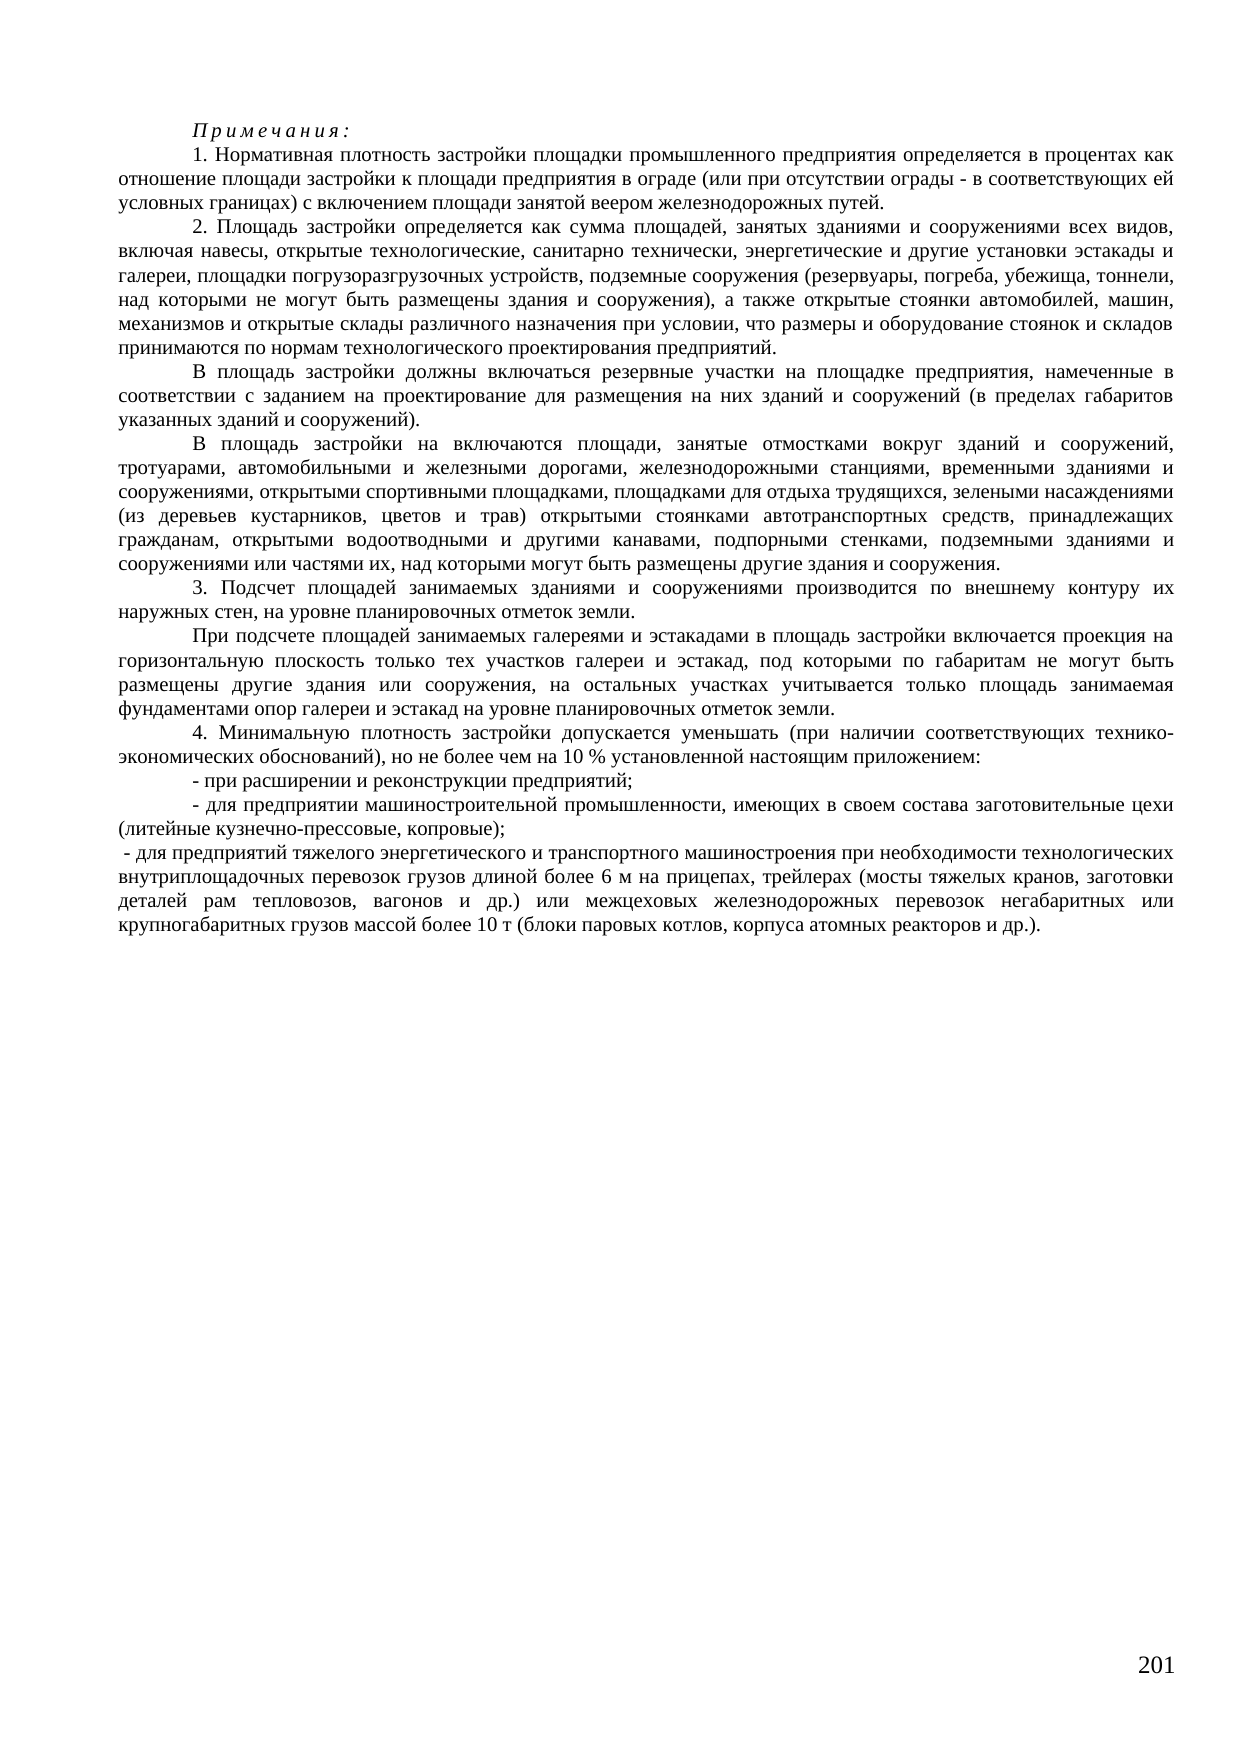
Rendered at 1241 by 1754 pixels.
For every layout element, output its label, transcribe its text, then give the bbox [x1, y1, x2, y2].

text 1. Нормативная плотность застройки площадки промышленного предприятия определяется в процентах как отношение площади застройки к площади предприятия в ограде (или при отсутствии ограды - в соответствующих ей условных границах) с включением площади занятой веером железнодорожных путей. [118, 142, 1175, 214]
text 2. Площадь застройки определяется как сумма площадей, занятых зданиями и сооружениями всех видов, включая навесы, открытые технологические, санитарно технически, энергетические и другие установки эстакады и галереи, площадки погрузоразгрузочных устройств, подземные сооружения (резервуары, погреба, убежища, тоннели, над которыми не могут быть размещены здания и сооружения), а также открытые стоянки автомобилей, машин, механизмов и открытые склады различного назначения при условии, что размеры и оборудование стоянок и складов принимаются по нормам технологического проектирования предприятий. [118, 214, 1175, 359]
text - для предприятий тяжелого энергетического и транспортного машиностроения при необходимости технологических внутриплощадочных перевозок грузов длиной более на прицепах, трейлерах (мосты тяжелых кранов, заготовки деталей рам тепловозов, вагонов и др.) или межцеховых железнодорожных перевозок негабаритных или крупногабаритных грузов массой более 10 т (блоки паровых котлов, корпуса атомных реакторов и др.). [118, 840, 1175, 936]
text При подсчете площадей занимаемых галереями и эстакадами в площадь застройки включается проекция на горизонтальную плоскость только тех участков галереи и эстакад, под которыми по габаритам не могут быть размещены другие здания или сооружения, на остальных участках учитывается только площадь занимаемая фундаментами опор галереи и эстакад на уровне планировочных отметок земли. [118, 623, 1175, 720]
text - при расширении и реконструкции предприятий; [118, 768, 1175, 792]
text В площадь застройки на включаются площади, занятые отмостками вокруг зданий и сооружений, тротуарами, автомобильными и железными дорогами, железнодорожными станциями, временными зданиями и сооружениями, открытыми спортивными площадками, площадками для отдыха трудящихся, зелеными насаждениями (из деревьев кустарников, цветов и трав) открытыми стоянками автотранспортных средств, принадлежащих гражданам, открытыми водоотводными и другими канавами, подпорными стенками, подземными зданиями и сооружениями или частями их, над которыми могут быть размещены другие здания и сооружения. [118, 431, 1175, 575]
text 4. Минимальную плотность застройки допускается уменьшать (при наличии соответствующих технико-экономических обоснований), но не более чем на 10 % установленной настоящим приложением: [118, 720, 1175, 768]
text 3. Подсчет площадей занимаемых зданиями и сооружениями производится по внешнему контуру их наружных стен, на уровне планировочных отметок земли. [118, 575, 1175, 623]
text Примечания: [118, 118, 1175, 142]
text - для предприятии машиностроительной промышленности, имеющих в своем состава заготовительные цехи (литейные кузнечно-прессовые, копровые); [118, 792, 1175, 840]
text В площадь застройки должны включаться резервные участки на площадке предприятия, намеченные в соответствии с заданием на проектирование для размещения на них зданий и сооружений (в пределах габаритов указанных зданий и сооружений). [118, 359, 1175, 431]
